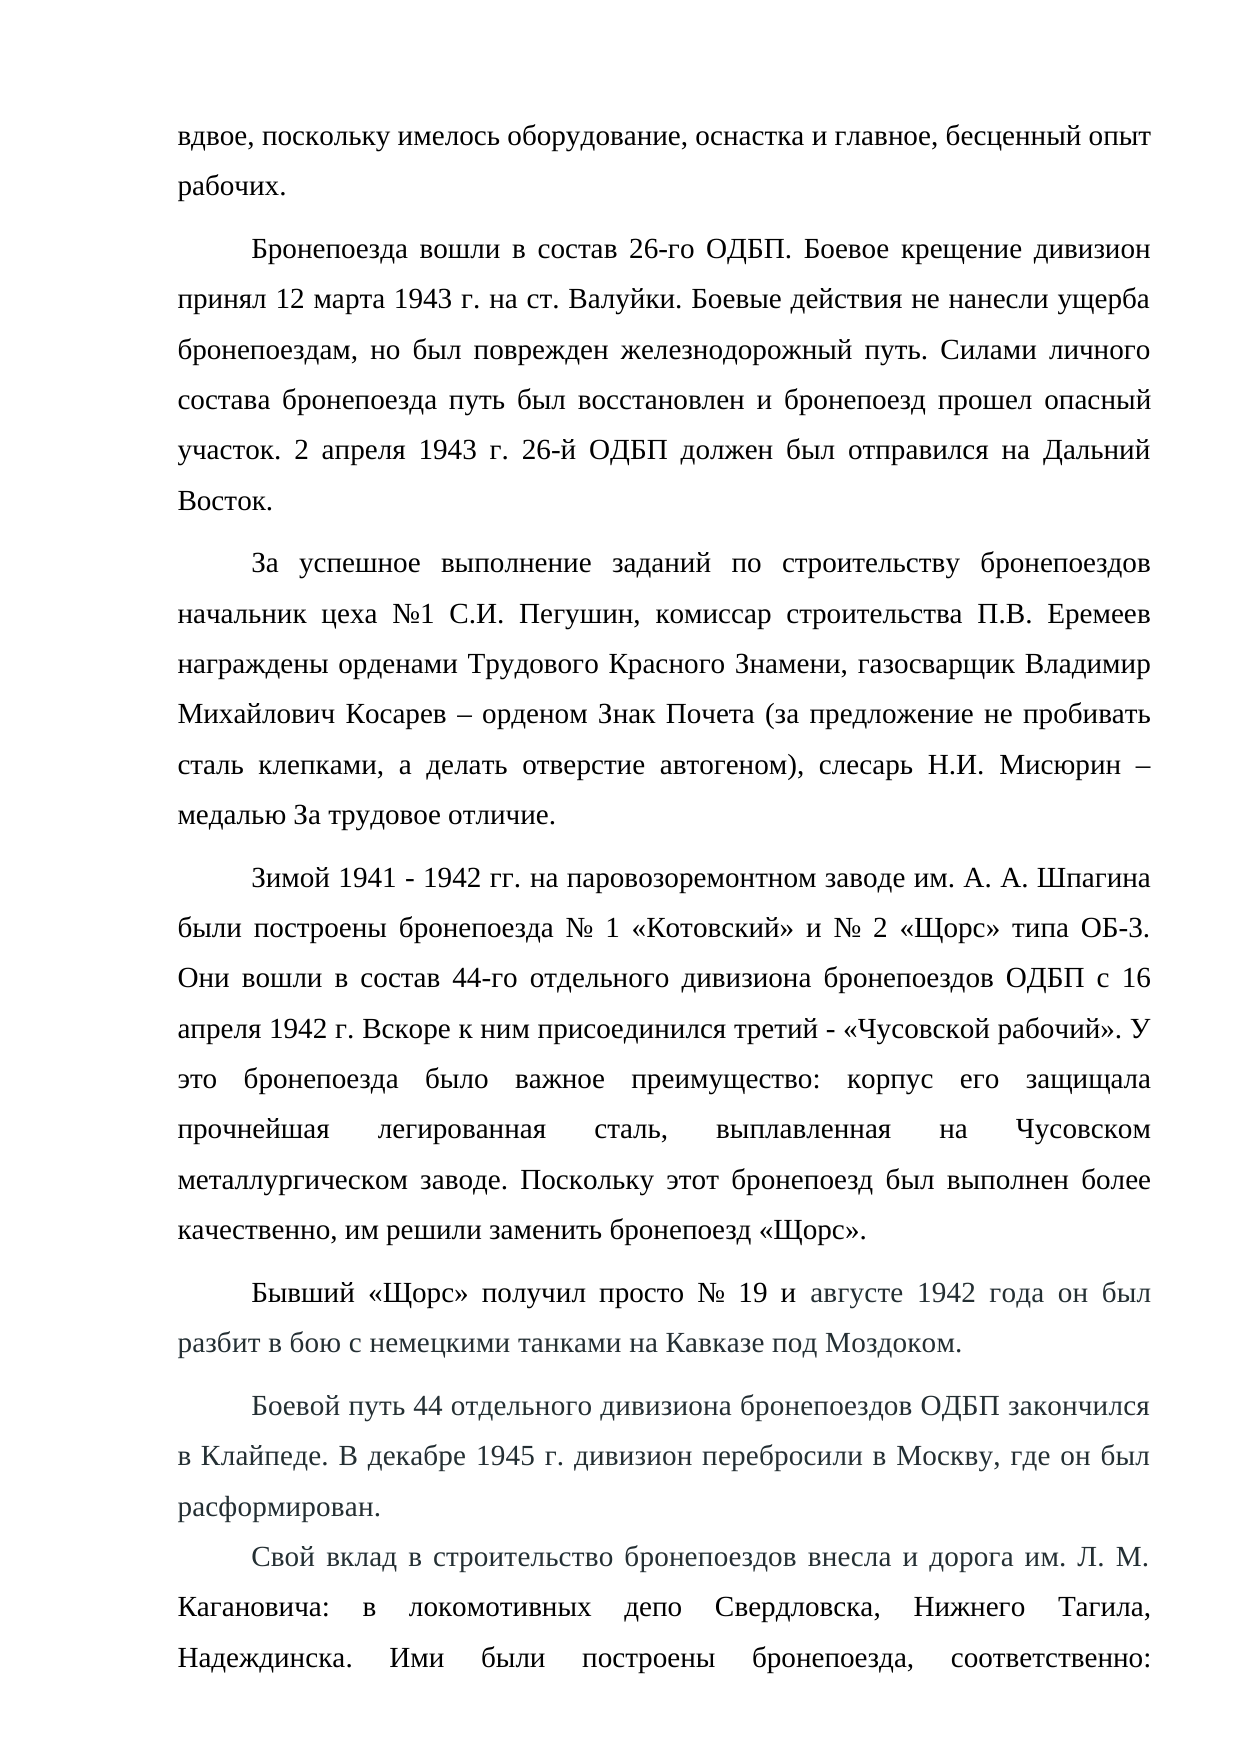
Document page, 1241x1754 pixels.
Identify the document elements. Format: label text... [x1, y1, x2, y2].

text Бронепоезда вошли в состав 26-го ОДБП. Боевое крещение дивизион принял 12 марта 1943 г. на ст. Валуйки. Боевые действия не нанесли ущерба бронепоездам, но был поврежден железнодорожный путь. Силами личного состава бронепоезда путь был восстановлен и бронепоезд прошел опасный участок. 2 апреля 1943 г. 26-й ОДБП должен был отправился на Дальний Восток. [177, 231, 1152, 516]
text Боевой путь 44 отдельного дивизиона бронепоездов ОДБП закончился в Клайпеде. В декабре 1945 г. дивизион перебросили в Москву, где он был расформирован. [177, 1388, 1152, 1522]
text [177, 118, 1152, 202]
text Зимой 1941 - 1942 гг. на паровозоремонтном заводе им. А. А. Шпагина были построены бронепоезда № 1 «Котовский» и № 2 «Щорс» типа ОБ-3. Они вошли в состав 44-го отдельного дивизиона бронепоездов ОДБП с 16 апреля 1942 г. Вскоре к ним присоединился третий - «Чусовской рабочий». У это бронепоезда было важное преимущество: корпус его защищала прочнейшая легированная сталь, выплавленная на Чусовском металлургическом заводе. Поскольку этот бронепоезд был выполнен более качественно, им решили заменить бронепоезд «Щорс». [177, 860, 1152, 1246]
text Бывший «Щорс» получил просто № 19 и августе 1942 года он был разбит в бою с немецкими танками на Кавказе под Моздоком. [177, 1275, 1152, 1359]
text За успешное выполнение заданий по строительству бронепоездов начальник цеха №1 С.И. Пегушин, комиссар строительства П.В. Еремеев награждены орденами Трудового Красного Знамени, газосварщик Владимир Михайлович Косарев – орденом Знак Почета (за предложение не пробивать сталь клепками, а делать отверстие автогеном), слесарь Н.И. Мисюрин – медалью За трудовое отличие. [177, 546, 1152, 831]
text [177, 1539, 1152, 1673]
